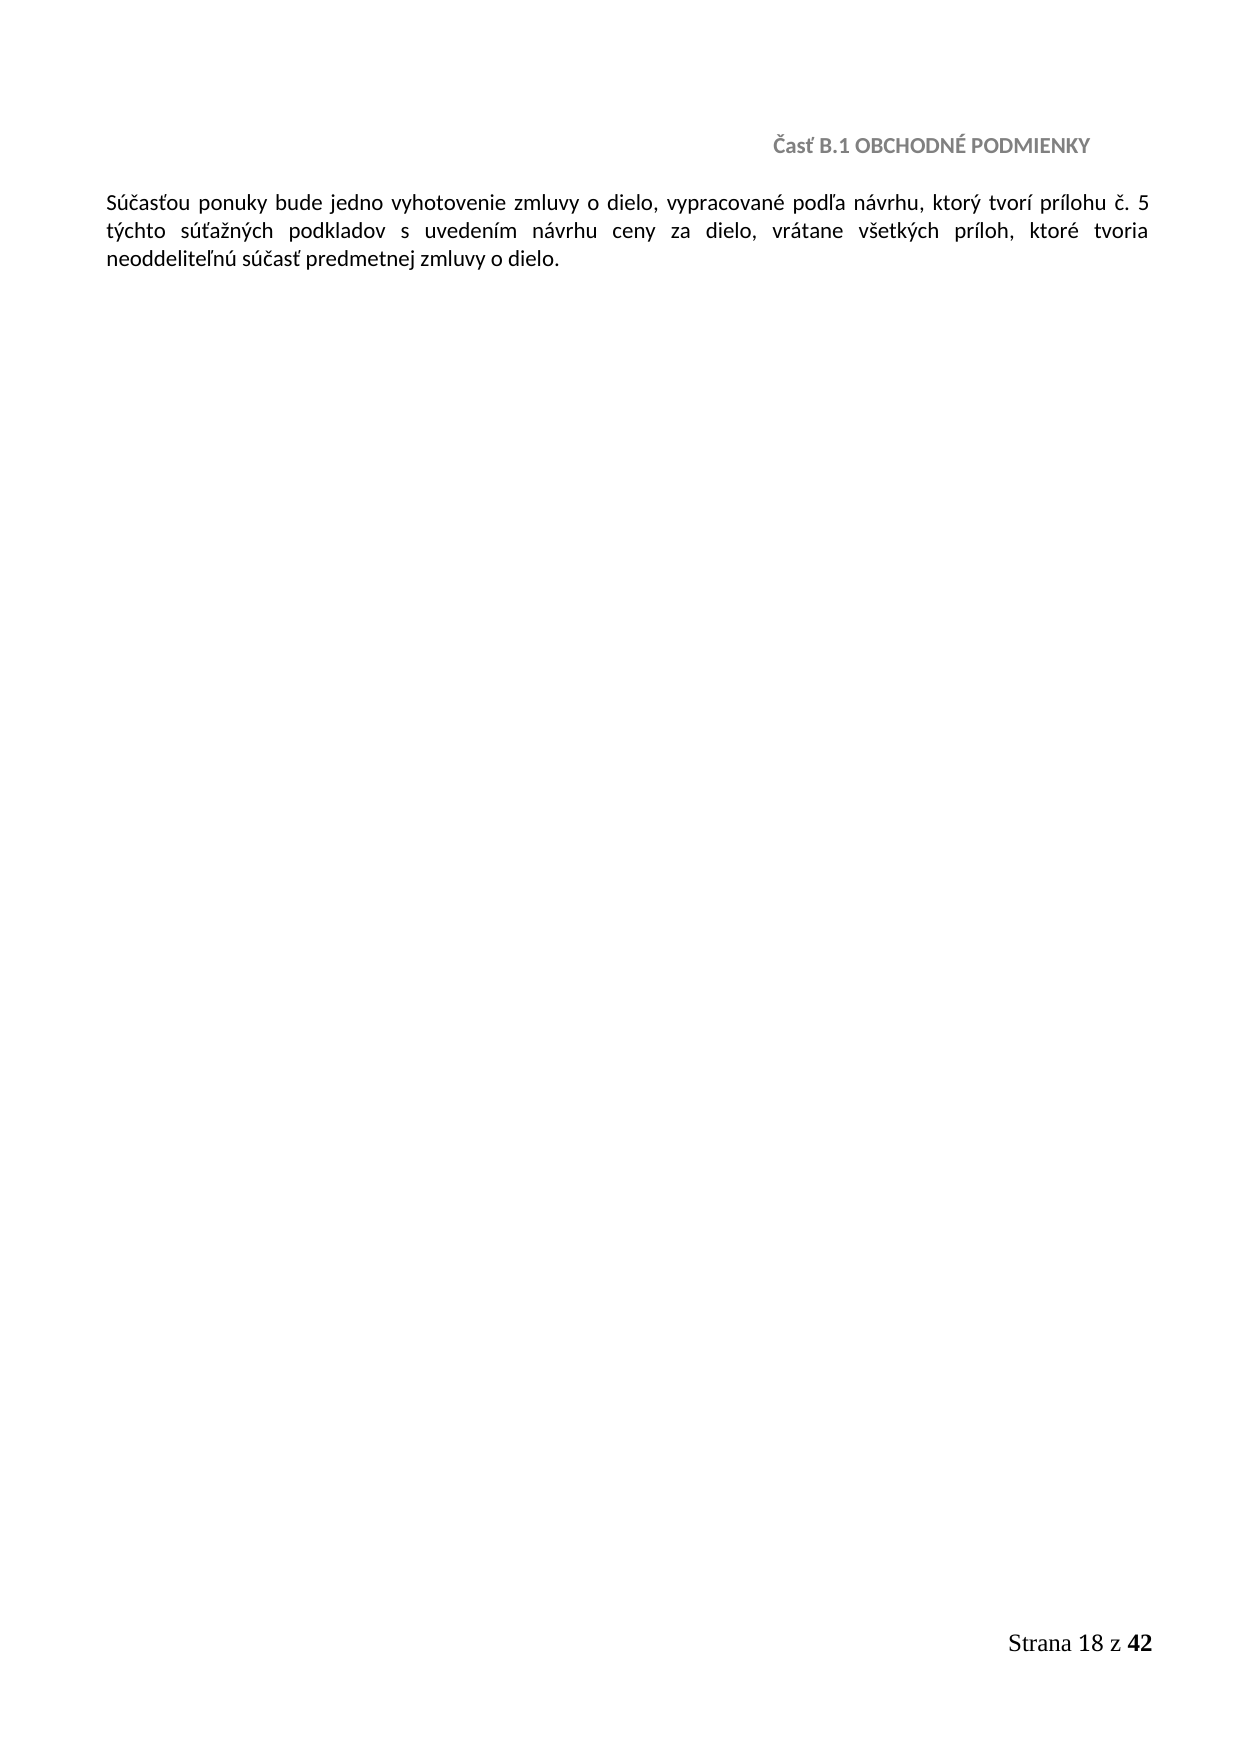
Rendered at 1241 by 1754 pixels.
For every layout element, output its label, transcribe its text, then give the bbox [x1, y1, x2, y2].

subtitle Časť B.1 OBCHODNÉ PODMIENKY [773, 132, 1167, 160]
text Súčasťou ponuky bude jedno vyhotovenie zmluvy o dielo, vypracované podľa návrhu, ktorý tvorí prílohu č. 5 týchto súťažných podkladov s uvedením návrhu ceny za dielo, vrátane všetkých príloh, ktoré tvoria neoddeliteľnú súčasť predmetnej zmluvy o dielo. [106, 188, 1151, 272]
